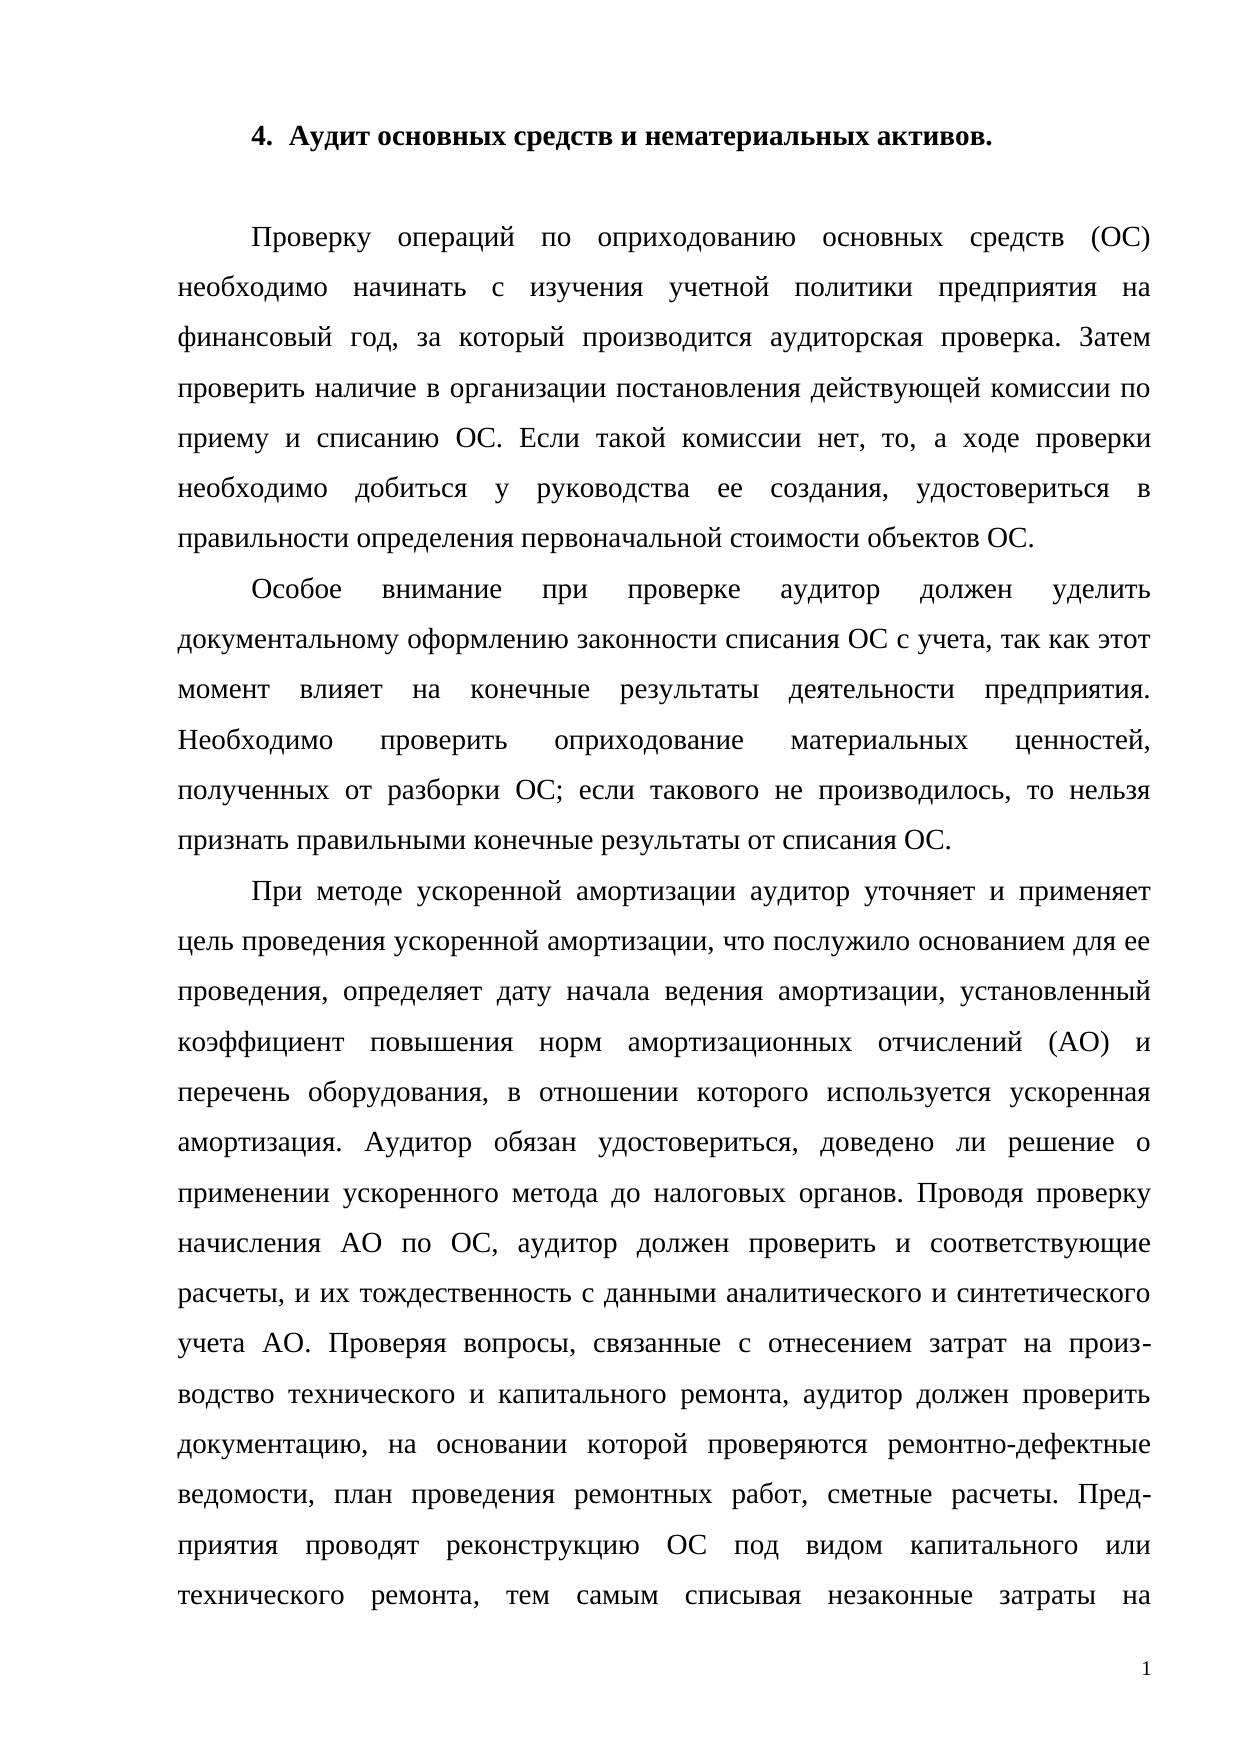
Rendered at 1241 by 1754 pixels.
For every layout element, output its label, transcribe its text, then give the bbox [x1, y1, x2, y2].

list Аудит основных средств и нематериальных активов. [251, 118, 1152, 152]
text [177, 873, 1152, 1611]
text Особое внимание при проверке аудитор должен уделить документальному оформлению законности списания ОС с учета, так как этот момент влияет на конечные результаты деятельности предприятия. Необходимо проверить оприходование материальных ценностей, полученных от разборки ОС; если такового не производилось, то нельзя признать правильными конечные результаты от списания ОС. [177, 571, 1152, 856]
text Проверку операций по оприходованию основных средств (ОС) необходимо начинать с изучения учетной политики предприятия на финансовый год, за который производится аудиторская проверка. Затем проверить наличие в организации постановления действующей комиссии по приему и списанию ОС. Если такой комиссии нет, то, а ходе проверки необходимо добиться у руководства ее создания, удостовериться в правильности определения первоначальной стоимости объектов ОС. [177, 219, 1152, 554]
